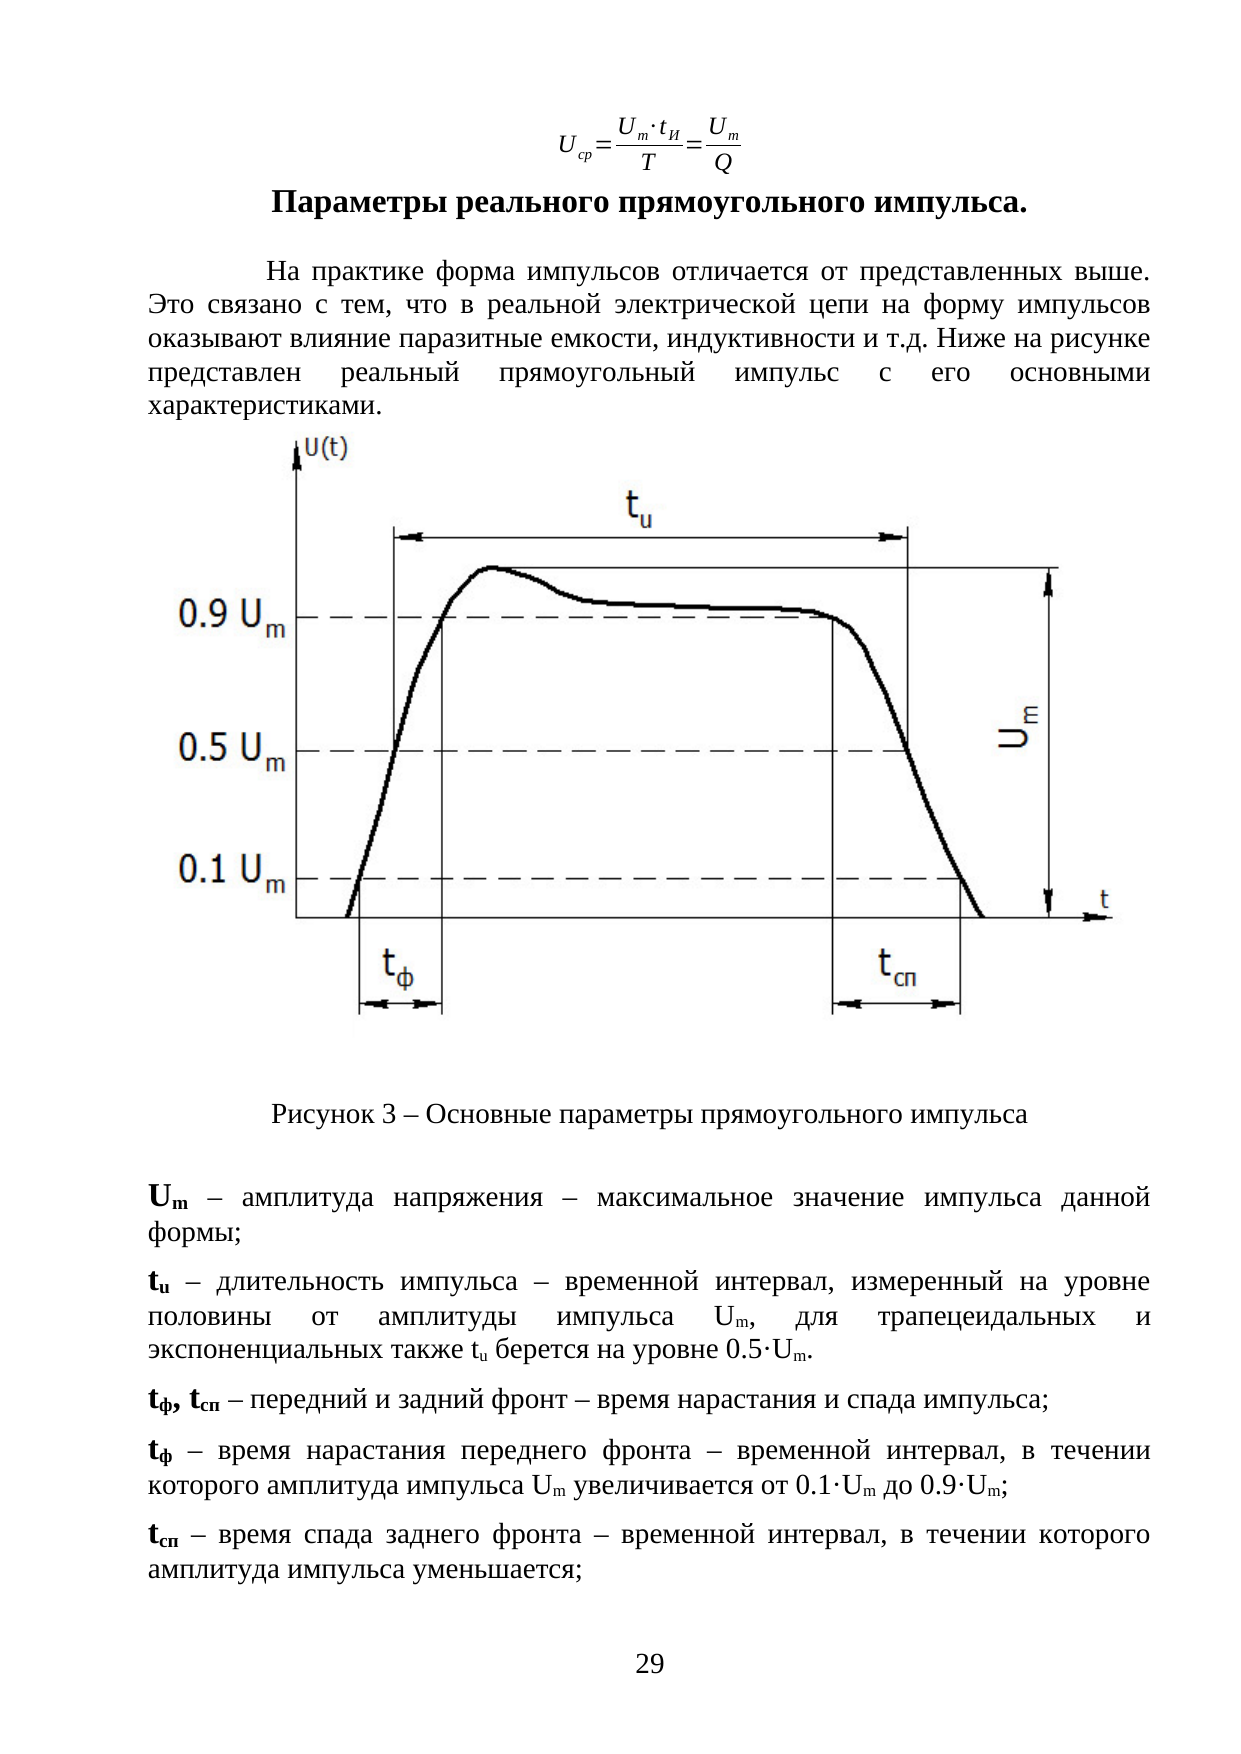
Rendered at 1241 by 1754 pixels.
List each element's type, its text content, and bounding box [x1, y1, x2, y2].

text Рисунок 3 – Основные параметры прямоугольного импульса [148, 1096, 1152, 1129]
text tф, tсп – передний и задний фронт – время нарастания и спада импульса; [148, 1378, 1152, 1416]
text tф – время нарастания переднего фронта – временной интервал, в течении которого амплитуда импульса Um увеличивается от 0.1·Um до 0.9·Um; [148, 1428, 1152, 1500]
text Параметры реального прямоугольного импульса. [148, 181, 1152, 219]
picture [162, 420, 1137, 1096]
text tсп – время спада заднего фронта – временной интервал, в течении которого амплитуда импульса уменьшается; [148, 1513, 1152, 1585]
text На практике форма импульсов отличается от представленных выше. Это связано с тем, что в реальной электрической цепи на форму импульсов оказывают влияние паразитные емкости, индуктивности и т.д. Ниже на рисунке представлен реальный прямоугольный импульс с его основными характеристиками. [148, 253, 1152, 421]
text tu – длительность импульса – временной интервал, измеренный на уровне половины от амплитуды импульса Um, для трапецеидальных и экспоненциальных также tu берется на уровне 0.5·Um. [148, 1260, 1152, 1365]
text Um – амплитуда напряжения – максимальное значение импульса данной формы; [148, 1175, 1152, 1247]
